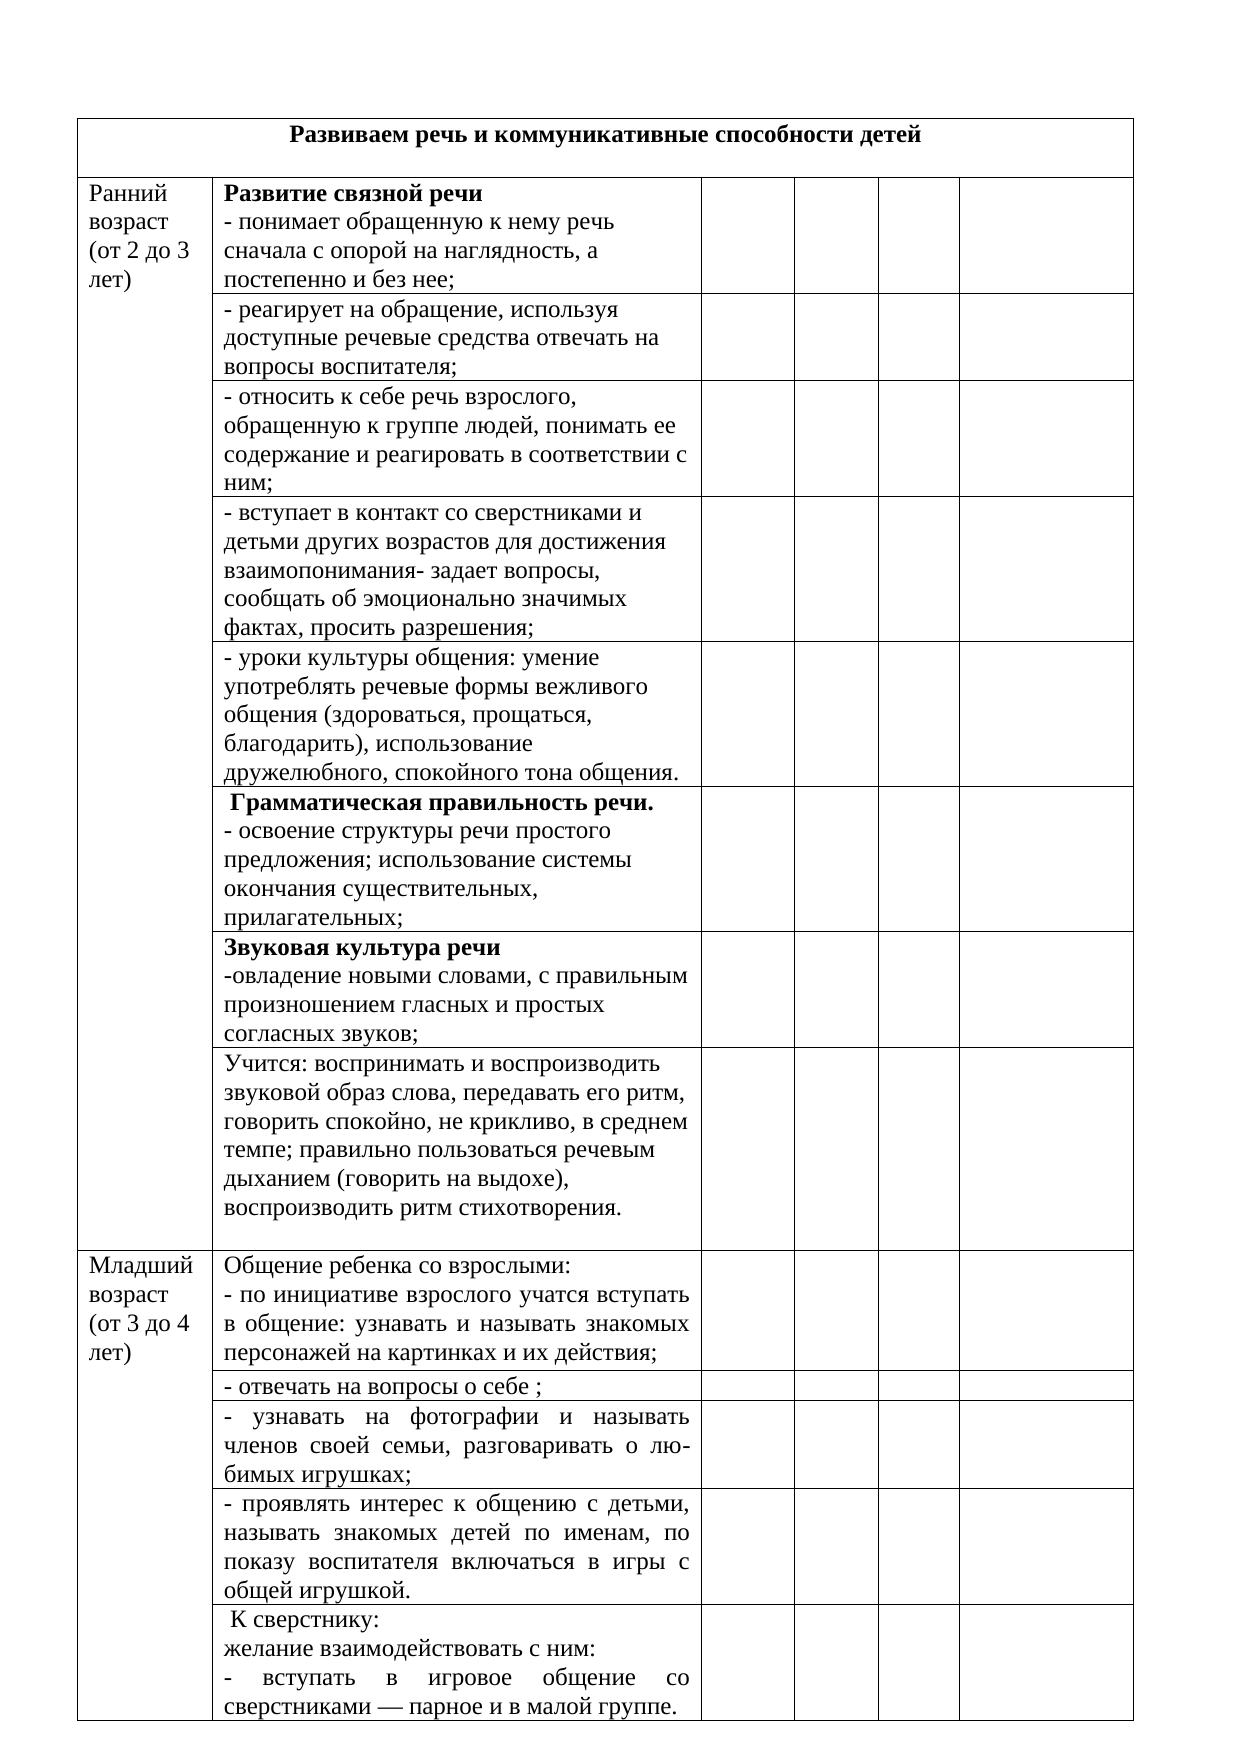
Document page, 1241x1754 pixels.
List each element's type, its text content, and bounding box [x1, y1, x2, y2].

table_cell [795, 1371, 878, 1400]
table_cell [960, 1401, 1133, 1487]
table_cell Младший возраст (от 3 до 4 лет) [78, 1251, 212, 1720]
table_cell К сверстнику: желание взаимодействовать с ним: - вступать в игровое общение со сверстниками — парное и в малой группе. [213, 1605, 701, 1720]
table_cell [960, 932, 1133, 1047]
table_cell [879, 642, 959, 786]
table_cell [702, 294, 794, 380]
table_cell Развитие связной речи - понимает обращенную к нему речь сначала с опорой на наглядность, а постепенно и без нее; [213, 178, 701, 293]
table_cell [879, 1371, 959, 1400]
table_cell [702, 178, 794, 293]
table_cell [960, 294, 1133, 380]
table_cell [702, 381, 794, 496]
table_cell [795, 178, 878, 293]
table_cell [795, 1251, 878, 1370]
table_cell [879, 787, 959, 931]
table_cell [702, 1251, 794, 1370]
table_cell [960, 497, 1133, 641]
table_cell [702, 1605, 794, 1720]
table_cell [879, 1251, 959, 1370]
table_cell [879, 932, 959, 1047]
table_cell [960, 1371, 1133, 1400]
table_cell [960, 1251, 1133, 1370]
table_cell [960, 787, 1133, 931]
table_cell [795, 294, 878, 380]
table_cell - вступает в контакт со сверстниками и детьми других возрастов для достижения взаимопонимания- задает вопросы, сообщать об эмоционально значимых фактах, просить разрешения; [213, 497, 701, 641]
table_cell [960, 178, 1133, 293]
table_cell [879, 294, 959, 380]
table_cell [702, 787, 794, 931]
table_cell - отвечать на вопросы о себе ; [213, 1371, 701, 1400]
table_cell [702, 1371, 794, 1400]
table_cell [960, 1605, 1133, 1720]
table_cell Ранний возраст (от 2 до 3 лет) [78, 178, 212, 1249]
table_cell [795, 1401, 878, 1487]
table_cell [795, 787, 878, 931]
table_cell [960, 1489, 1133, 1603]
table_cell [960, 1048, 1133, 1249]
table_cell Развиваем речь и коммуникативные способности детей [78, 119, 1133, 177]
table_cell [960, 381, 1133, 496]
table_cell - узнавать на фотографии и называть членов своей семьи, разговаривать о любимых игрушках; [213, 1401, 701, 1487]
table_cell Общение ребенка со взрослыми: - по инициативе взрослого учатся вступать в общение: узнавать и называть знакомых персонажей на картинках и их действия; [213, 1251, 701, 1370]
table_cell [960, 642, 1133, 786]
table_cell - уроки культуры общения: умение употреблять речевые формы вежливого общения (здороваться, прощаться, благодарить), использование дружелюбного, спокойного тона общения. [213, 642, 701, 786]
table_cell [702, 932, 794, 1047]
table_cell [795, 642, 878, 786]
table_cell [702, 1489, 794, 1603]
table_cell [879, 178, 959, 293]
table_cell [795, 497, 878, 641]
table_cell [702, 497, 794, 641]
table_cell [795, 1489, 878, 1603]
table_cell [702, 1401, 794, 1487]
table_cell - реагирует на обращение, используя доступные речевые средства отвечать на вопросы воспитателя; [213, 294, 701, 380]
table_cell [879, 1605, 959, 1720]
table_cell [795, 381, 878, 496]
table_cell - проявлять интерес к общению с детьми, называть знакомых детей по именам, по показу воспитателя включаться в игры с общей игрушкой. [213, 1489, 701, 1603]
table_cell Звуковая культура речи -овладение новыми словами, с правильным произношением гласных и простых согласных звуков; [213, 932, 701, 1047]
table_cell [879, 497, 959, 641]
table_cell [702, 1048, 794, 1249]
table_cell [879, 381, 959, 496]
table_cell [795, 1605, 878, 1720]
table_cell [879, 1401, 959, 1487]
table_cell Учится: воспринимать и воспроизводить звуковой образ слова, передавать его ритм, говорить спокойно, не крикливо, в среднем темпе; правильно пользоваться речевым дыханием (говорить на выдохе), воспроизводить ритм стихотворения. [213, 1048, 701, 1249]
table_cell [795, 1048, 878, 1249]
table_cell [795, 932, 878, 1047]
table_cell Грамматическая правильность речи. - освоение структуры речи простого предложения; использование системы окончания существительных, прилагательных; [213, 787, 701, 931]
table_cell [702, 642, 794, 786]
table_cell - относить к себе речь взрослого, обращенную к группе людей, понимать ее содержание и реагировать в соответствии с ним; [213, 381, 701, 496]
table_cell [879, 1489, 959, 1603]
table_cell [879, 1048, 959, 1249]
